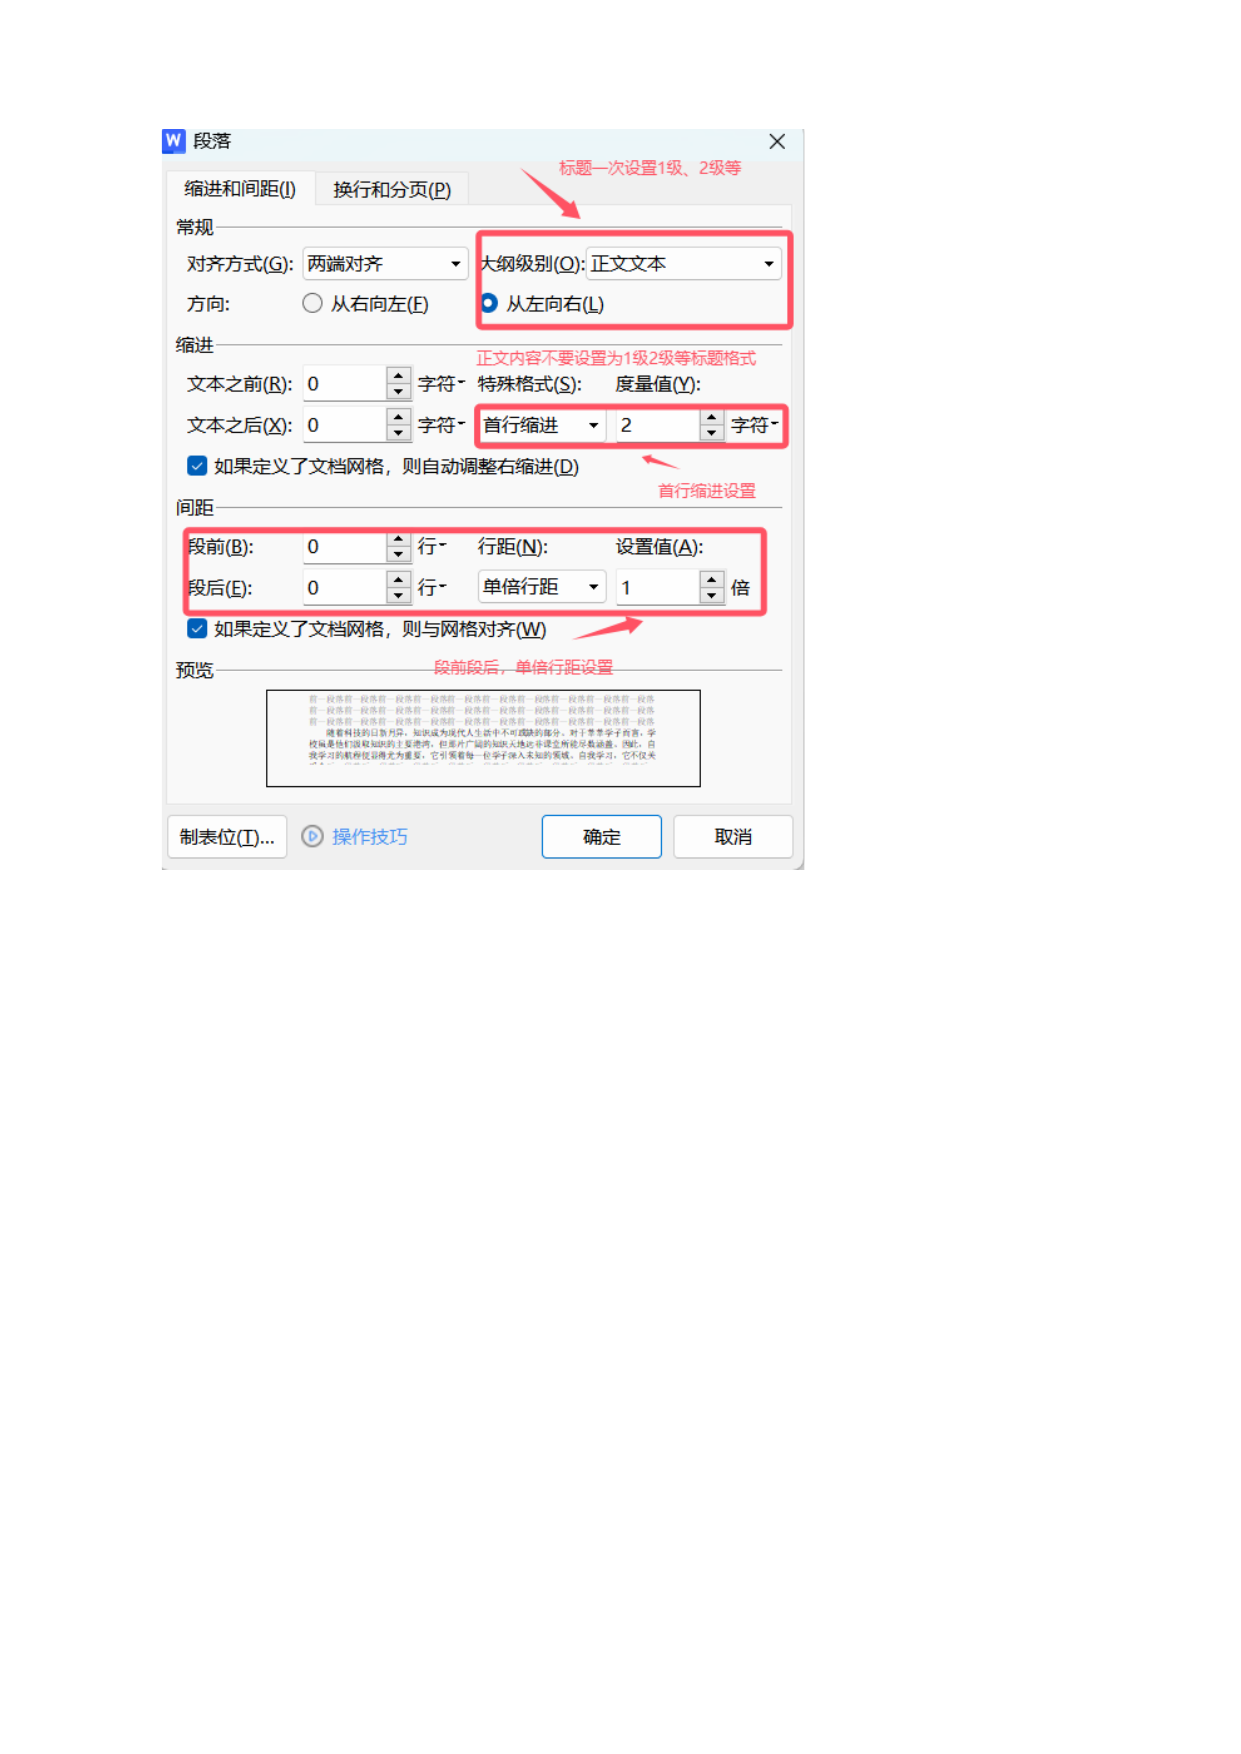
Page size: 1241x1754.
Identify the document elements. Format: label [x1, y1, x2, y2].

picture [161, 129, 805, 870]
